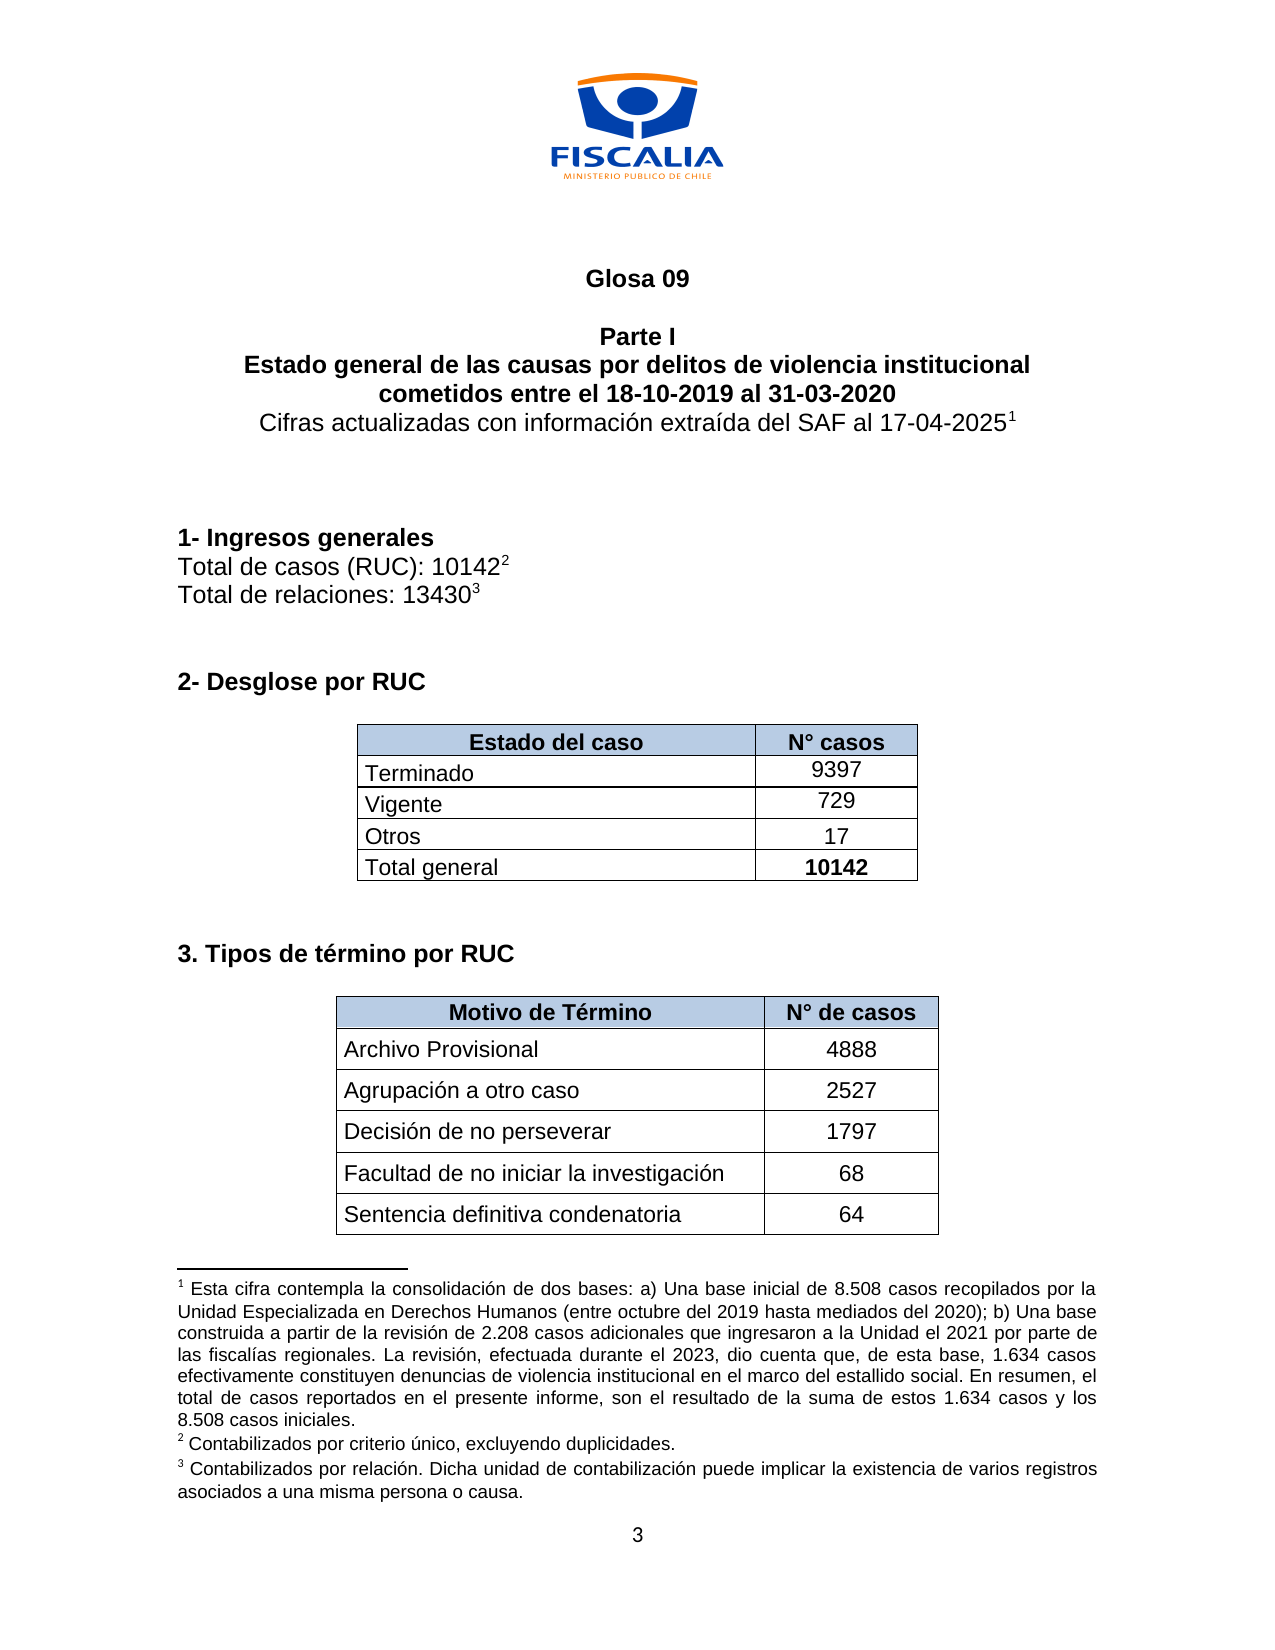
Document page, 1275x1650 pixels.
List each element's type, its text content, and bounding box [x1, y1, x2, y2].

table_header N° de casos [765, 997, 938, 1027]
text 2- Desglose por RUC [177, 666, 1098, 695]
text 1- Ingresos generales [177, 523, 1098, 551]
text cometidos entre el 18-10-2019 al 31-03-2020 [177, 379, 1098, 408]
table_cell Total general [358, 850, 755, 880]
table_cell Otros [358, 819, 755, 849]
table_cell Archivo Provisional [337, 1029, 764, 1069]
table_header N° casos [756, 725, 917, 755]
picture [551, 73, 724, 179]
text Glosa 09 [177, 264, 1098, 293]
text Cifras actualizadas con información extraída del SAF al 17-04-2025 [177, 408, 1098, 436]
text Parte I [177, 321, 1098, 350]
table_header Motivo de Término [337, 997, 764, 1027]
table_cell 2527 [765, 1070, 938, 1110]
table_cell 68 [765, 1153, 938, 1193]
text Estado general de las causas por delitos de violencia institucional [177, 350, 1098, 379]
table_cell Decisión de no perseverar [337, 1111, 764, 1152]
table_cell 4888 [765, 1029, 938, 1069]
table_cell 9397 [756, 756, 917, 786]
table_cell 17 [756, 819, 917, 849]
table_header Estado del caso [358, 725, 755, 755]
table_cell 10142 [756, 850, 917, 880]
table_cell Agrupación a otro caso [337, 1070, 764, 1110]
table_cell Vigente [358, 788, 755, 818]
table_cell Sentencia definitiva condenatoria [337, 1194, 764, 1234]
table_cell Facultad de no iniciar la investigación [337, 1153, 764, 1193]
text 3. Tipos de término por RUC [177, 939, 1098, 967]
table_cell Terminado [358, 756, 755, 786]
table_cell 729 [756, 788, 917, 818]
text Total de relaciones: 13430 [177, 580, 1098, 609]
text Total de casos (RUC): 10142 [177, 551, 1098, 580]
table_cell 1797 [765, 1111, 938, 1152]
table_cell 64 [765, 1194, 938, 1234]
